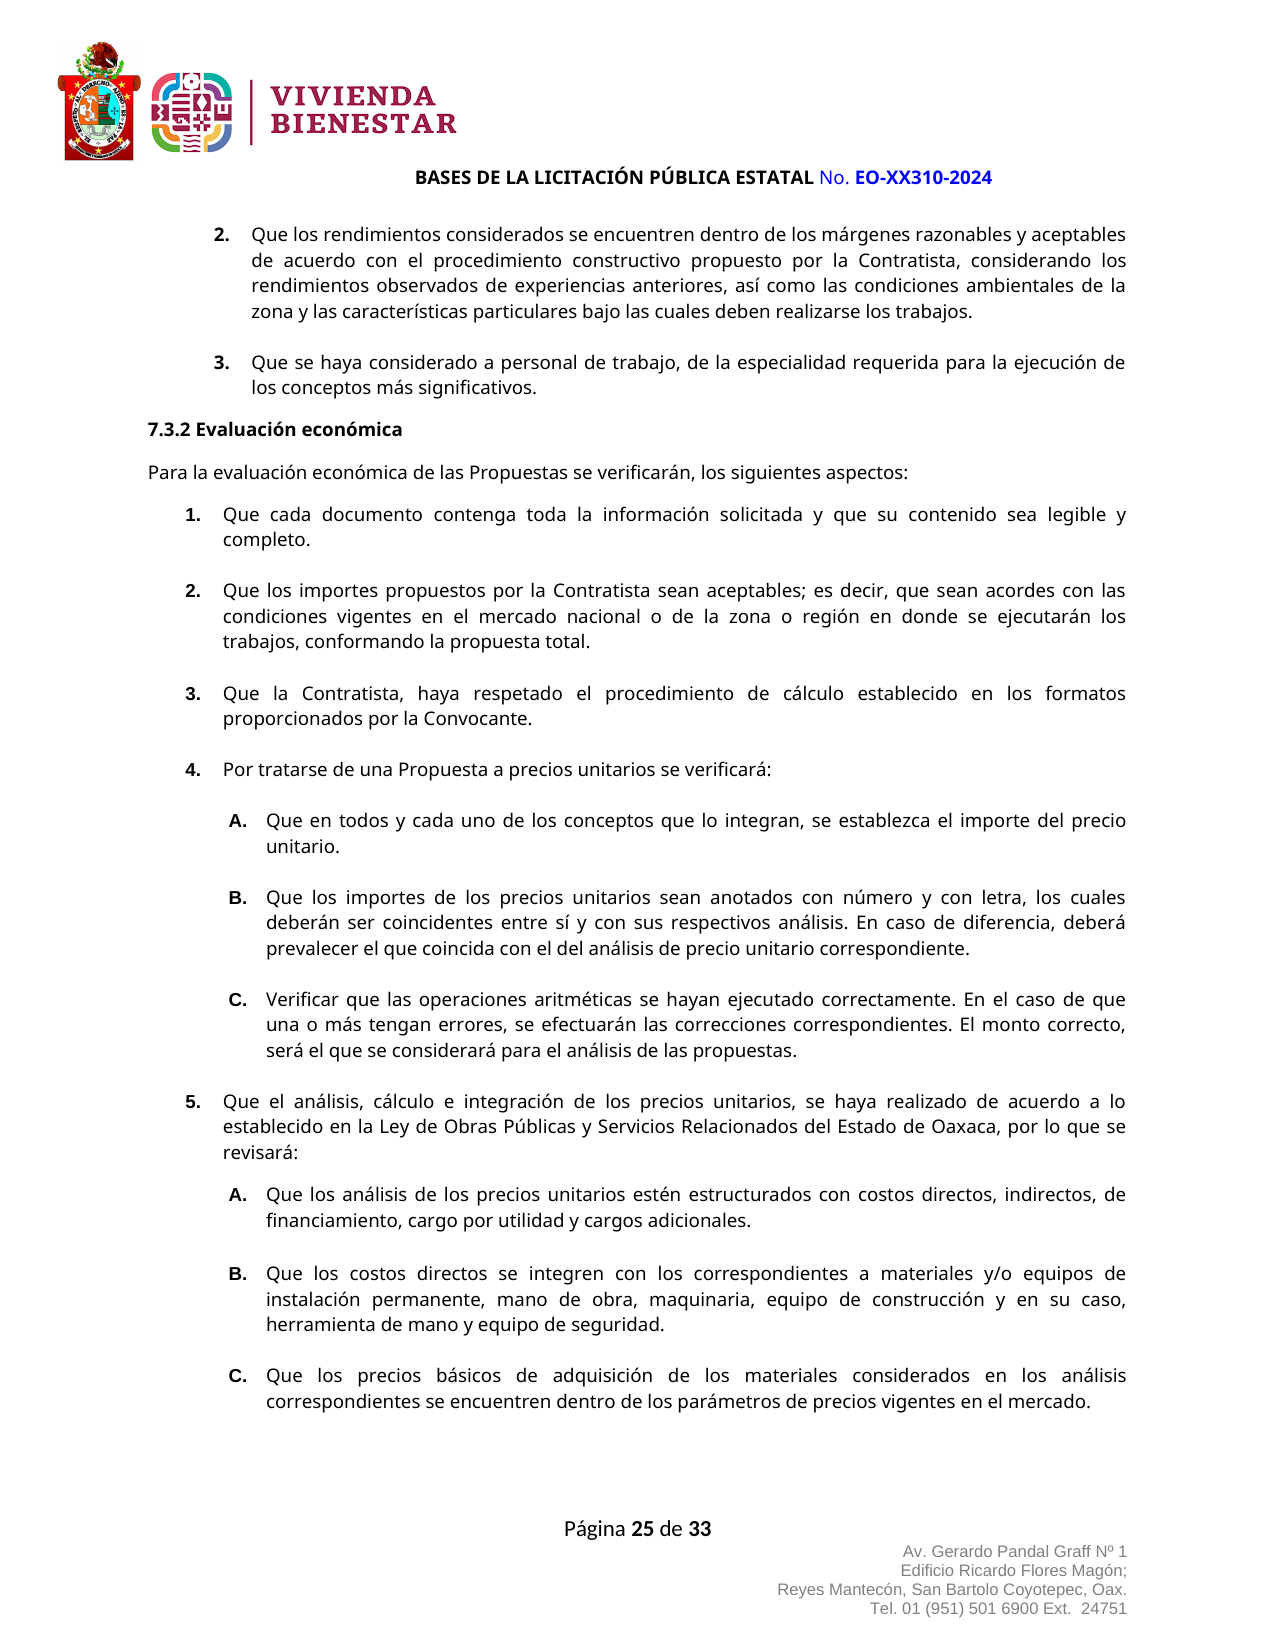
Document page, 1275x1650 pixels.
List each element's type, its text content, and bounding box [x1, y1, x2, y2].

list Que el análisis, cálculo e integración de los precios unitarios, se haya realizado de acuerdo a lo establecido en la Ley de Obras Públicas y Servicios Relacionados del Estado de Oaxaca, por lo que se revisará: [185, 1088, 1127, 1165]
text 7.3.2 Evaluación económica [148, 417, 1127, 442]
list Que se haya considerado a personal de trabajo, de la especialidad requerida para la ejecución de los conceptos más significativos. [214, 349, 1127, 400]
picture [55, 41, 143, 163]
list Que los costos directos se integren con los correspondientes a materiales y/o equipos de instalación permanente, mano de obra, maquinaria, equipo de construcción y en su caso, herramienta de mano y equipo de seguridad. [228, 1260, 1127, 1337]
list Que los importes propuestos por la Contratista sean aceptables; es decir, que sean acordes con las condiciones vigentes en el mercado nacional o de la zona o región en donde se ejecutarán los trabajos, conformando la propuesta total. [185, 578, 1127, 654]
text Para la evaluación económica de las Propuestas se verificarán, los siguientes aspectos: [148, 459, 1127, 484]
list Que los importes de los precios unitarios sean anotados con número y con letra, los cuales deberán ser coincidentes entre sí y con sus respectivos análisis. En caso de diferencia, deberá prevalecer el que coincida con el del análisis de precio unitario correspondiente. [228, 884, 1127, 961]
list Que la Contratista, haya respetado el procedimiento de cálculo establecido en los formatos proporcionados por la Convocante. [185, 680, 1127, 731]
list Que en todos y cada uno de los conceptos que lo integran, se establezca el importe del precio unitario. [228, 807, 1127, 858]
list Que los análisis de los precios unitarios estén estructurados con costos directos, indirectos, de financiamiento, cargo por utilidad y cargos adicionales. [228, 1181, 1127, 1232]
picture [147, 64, 473, 161]
list Por tratarse de una Propuesta a precios unitarios se verificará: [185, 756, 1127, 782]
list Que cada documento contenga toda la información solicitada y que su contenido sea legible y completo. [185, 501, 1127, 552]
list Que los precios básicos de adquisición de los materiales considerados en los análisis correspondientes se encuentren dentro de los parámetros de precios vigentes en el mercado. [228, 1362, 1127, 1413]
list Verificar que las operaciones aritméticas se hayan ejecutado correctamente. En el caso de que una o más tengan errores, se efectuarán las correcciones correspondientes. El monto correcto, será el que se considerará para el análisis de las propuestas. [228, 986, 1127, 1063]
list Que los rendimientos considerados se encuentren dentro de los márgenes razonables y aceptables de acuerdo con el procedimiento constructivo propuesto por la Contratista, considerando los rendimientos observados de experiencias anteriores, así como las condiciones ambientales de la zona y las características particulares bajo las cuales deben realizarse los trabajos. [214, 221, 1127, 323]
